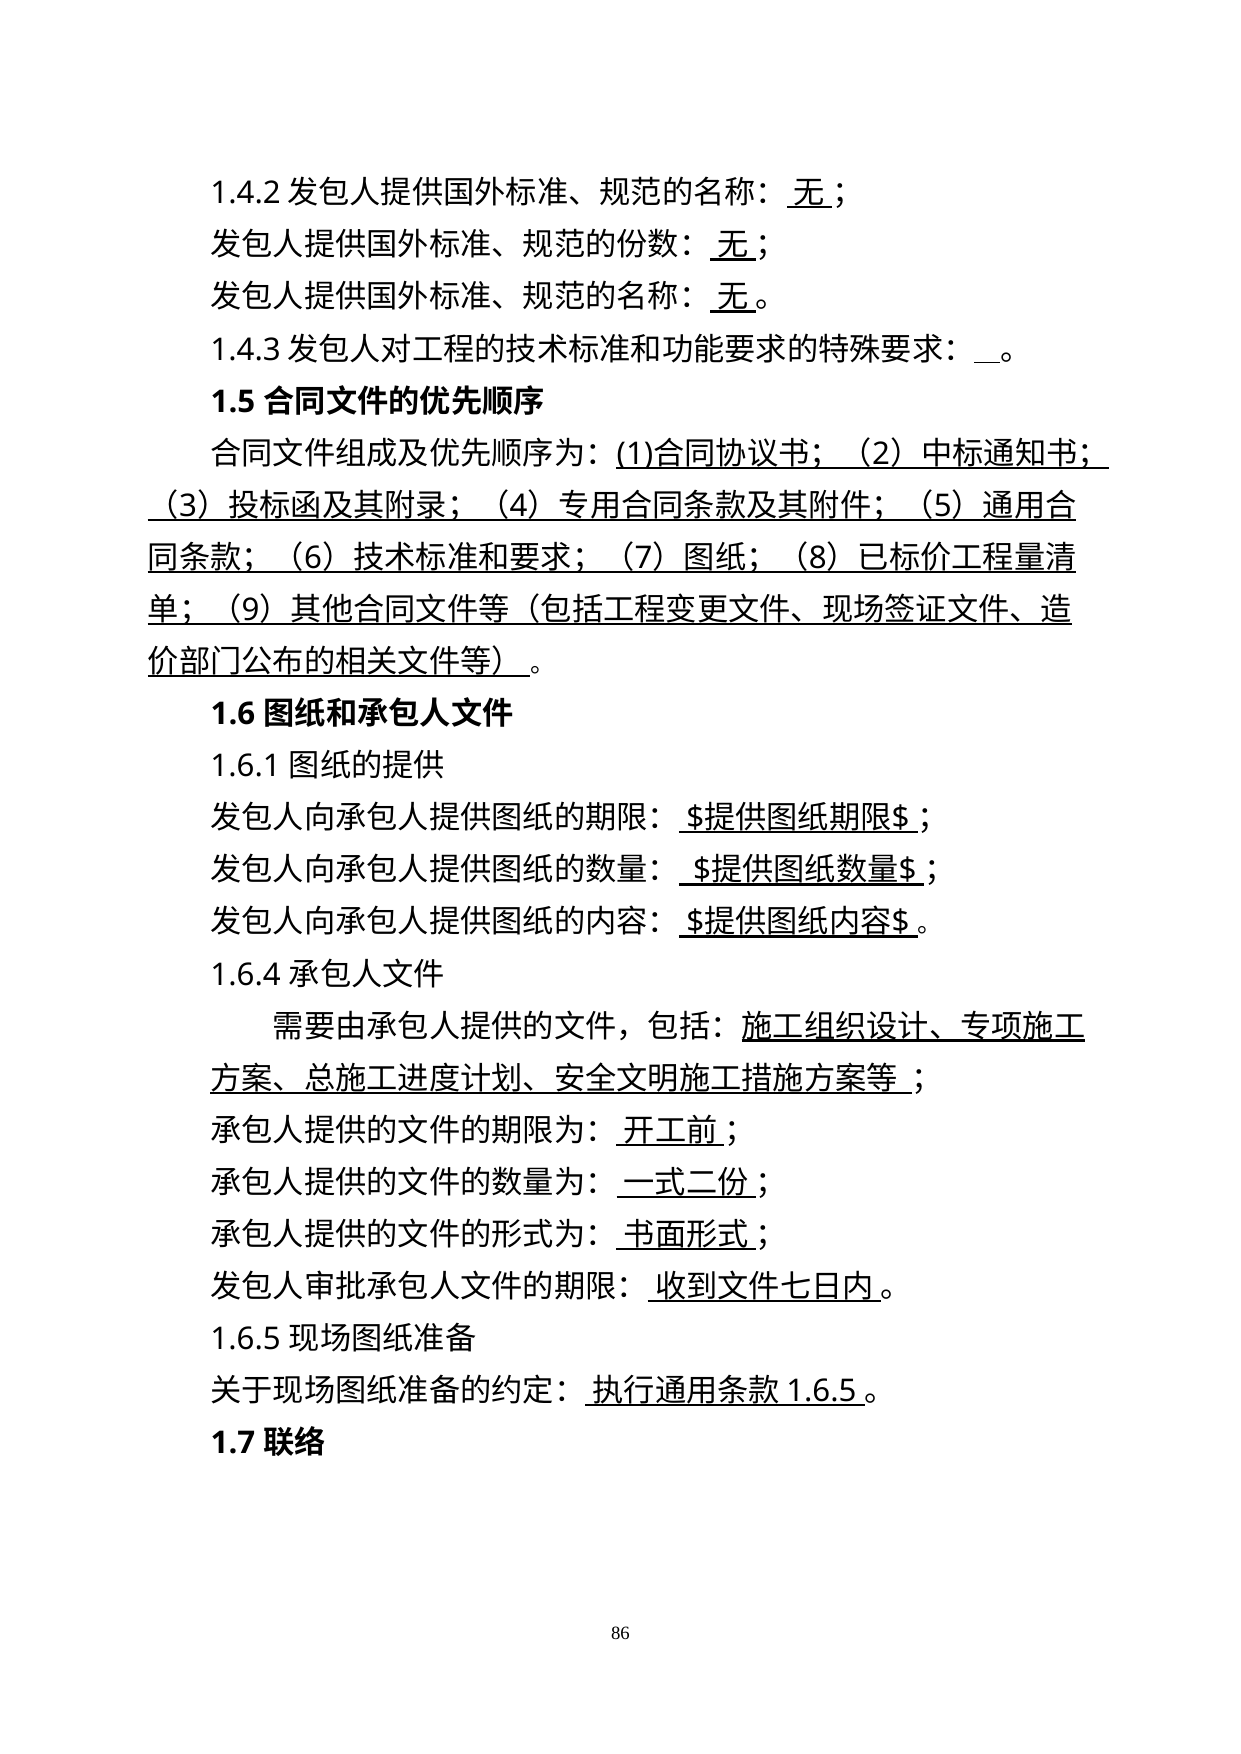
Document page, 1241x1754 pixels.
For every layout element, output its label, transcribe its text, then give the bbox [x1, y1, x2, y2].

text 发包人向承包人提供图纸的数量： $提供图纸数量$ ； [148, 839, 1092, 891]
text 1.6.1 图纸的提供 [148, 735, 1092, 787]
text 1.5 合同文件的优先顺序 [148, 370, 1092, 422]
text 1.6 图纸和承包人文件 [148, 683, 1092, 735]
text 承包人提供的文件的期限为： 开工前 ； [148, 1099, 1092, 1152]
text 1.7 联络 [148, 1412, 1092, 1464]
text 需要由承包人提供的文件，包括：施工组织设计、专项施工方案、总施工进度计划、安全文明施工措施方案等 ； [210, 995, 1092, 1099]
text 1.4.2发包人提供国外标准、规范的名称： 无 ； [148, 162, 1092, 214]
text 发包人向承包人提供图纸的期限： $提供图纸期限$ ； [148, 787, 1092, 839]
text 1.6.5 现场图纸准备 [148, 1308, 1092, 1360]
text 1.6.4 承包人文件 [148, 943, 1092, 995]
text 承包人提供的文件的数量为： 一式二份 ； [148, 1152, 1092, 1204]
text 承包人提供的文件的形式为： 书面形式 ； [148, 1204, 1092, 1256]
text 发包人向承包人提供图纸的内容： $提供图纸内容$ 。 [148, 891, 1092, 943]
text 合同文件组成及优先顺序为：(1)合同协议书；（2）中标通知书；（3）投标函及其附录；（4）专用合同条款及其附件；（5）通用合同条款；（6）技术标准和要求；（7）图纸；（8）已标价工程量清单；（9）其他合同文件等（包括工程变更文件、现场签证文件、造价部门公布的相关文件等） 。 [148, 422, 1092, 683]
text 发包人审批承包人文件的期限： 收到文件七日内 。 [148, 1256, 1092, 1308]
text 发包人提供国外标准、规范的份数： 无 ； [148, 214, 1092, 266]
text 发包人提供国外标准、规范的名称： 无 。 [148, 266, 1092, 318]
text 1.4.3发包人对工程的技术标准和功能要求的特殊要求： 。 [148, 318, 1092, 370]
text 关于现场图纸准备的约定： 执行通用条款1.6.5 。 [148, 1360, 1092, 1412]
